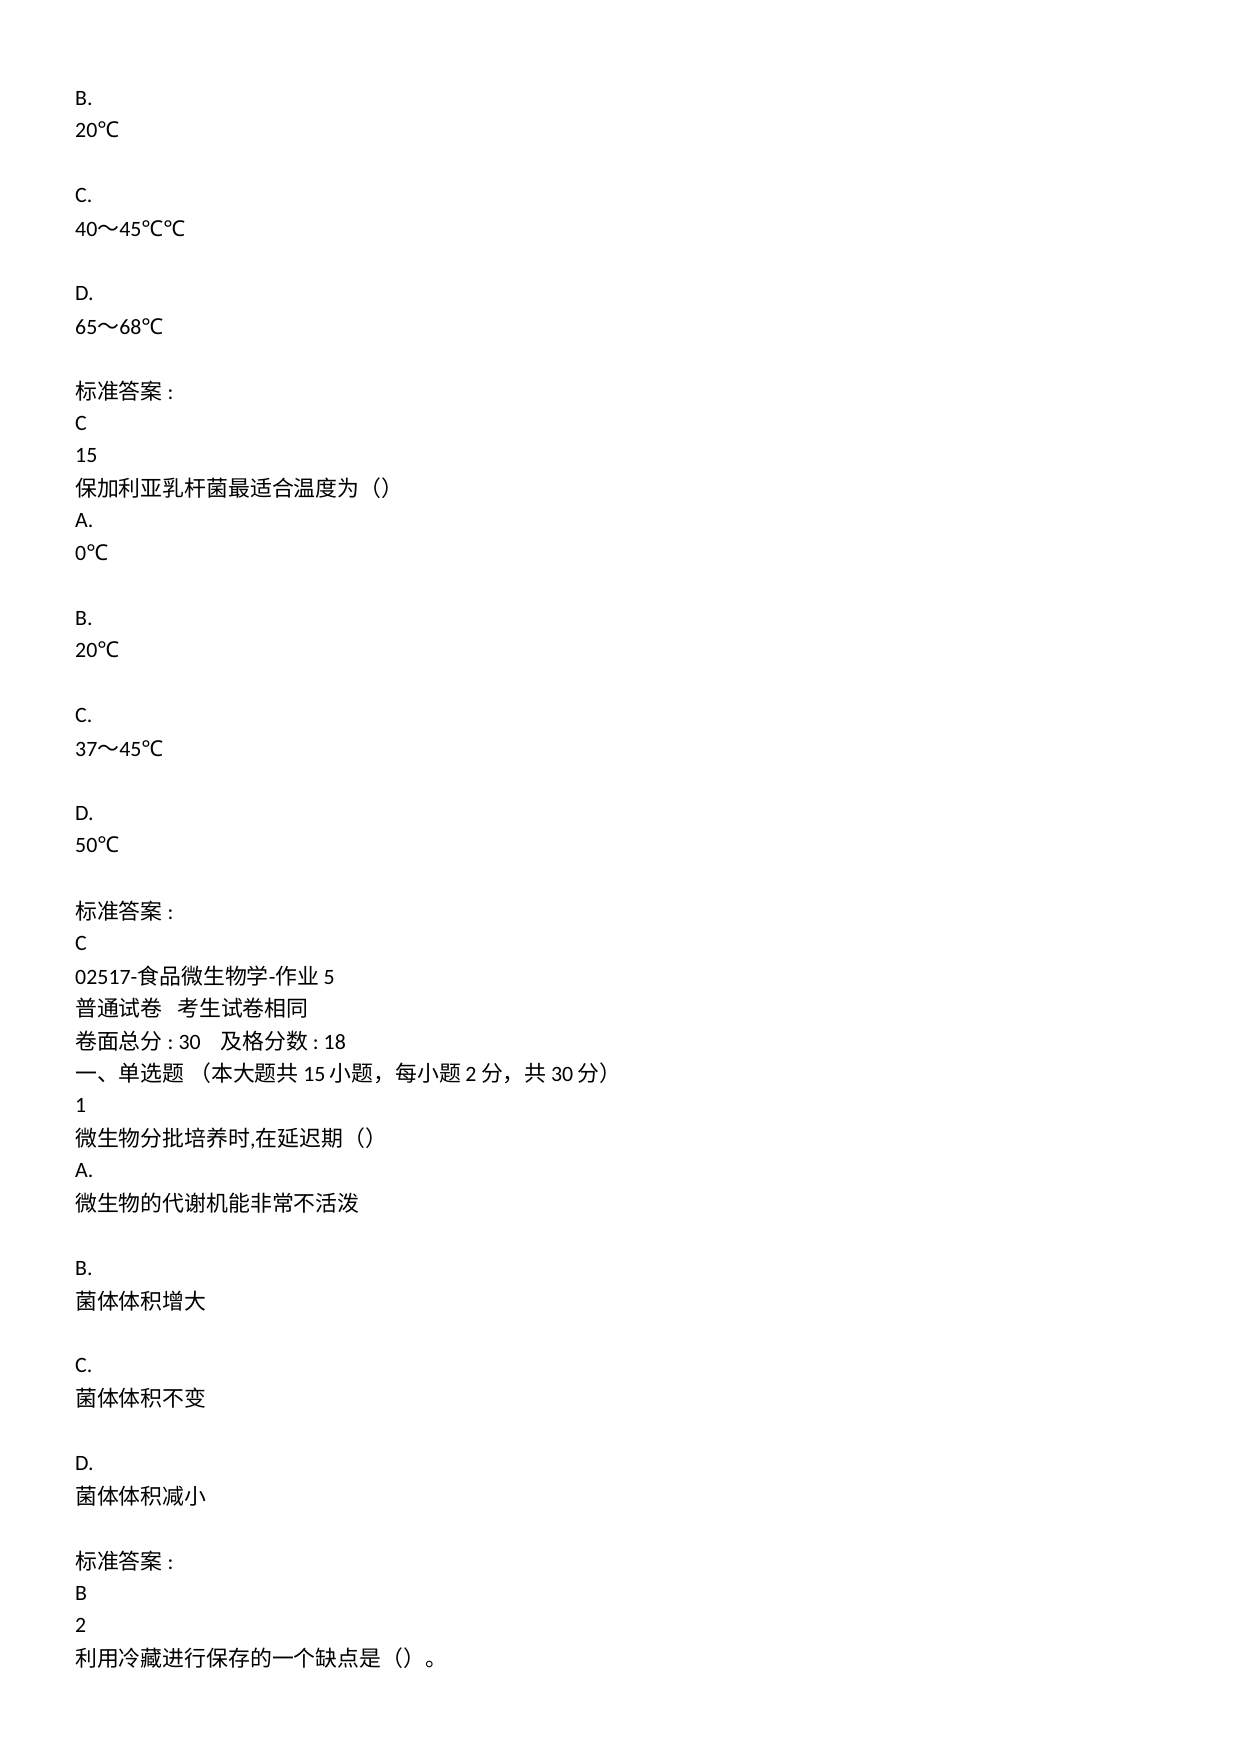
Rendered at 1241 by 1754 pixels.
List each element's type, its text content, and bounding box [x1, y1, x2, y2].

text 1 [75, 1088, 1165, 1121]
text 标准答案 : [75, 893, 1165, 926]
text B [75, 1576, 1165, 1608]
text 02517-食品微生物学-作业5 [75, 958, 1165, 991]
text 37～45℃ [75, 731, 1165, 763]
text 40～45℃℃ [75, 211, 1165, 243]
text 20℃ [75, 633, 1165, 666]
text 15 [75, 438, 1165, 471]
text C [75, 926, 1165, 958]
text 微生物分批培养时,在延迟期（） [75, 1121, 1165, 1153]
text 50℃ [75, 828, 1165, 861]
text 标准答案 : [75, 1543, 1165, 1576]
text 微生物的代谢机能非常不活泼 [75, 1186, 1165, 1218]
text A. [75, 503, 1165, 536]
text D. [75, 276, 1165, 308]
text 菌体体积增大 [75, 1283, 1165, 1316]
text 卷面总分 : 30 及格分数 : 18 [75, 1023, 1165, 1056]
text C [75, 406, 1165, 438]
text C. [75, 178, 1165, 211]
text B. [75, 81, 1165, 113]
text C. [75, 1348, 1165, 1381]
text 20℃ [75, 113, 1165, 146]
text 2 [75, 1608, 1165, 1641]
text 菌体体积减小 [75, 1478, 1165, 1511]
text D. [75, 796, 1165, 828]
text 65～68℃ [75, 308, 1165, 341]
text C. [75, 698, 1165, 731]
text A. [75, 1153, 1165, 1186]
text B. [75, 601, 1165, 633]
text 0℃ [75, 536, 1165, 568]
text B. [75, 1251, 1165, 1283]
text 利用冷藏进行保存的一个缺点是（）。 [75, 1641, 1165, 1673]
text 菌体体积不变 [75, 1381, 1165, 1413]
text 保加利亚乳杆菌最适合温度为（） [75, 471, 1165, 503]
text 标准答案 : [75, 373, 1165, 406]
text D. [75, 1446, 1165, 1478]
text 普通试卷 考生试卷相同 [75, 991, 1165, 1023]
text 一、单选题 （本大题共15小题，每小题2分，共30分） [75, 1056, 1165, 1088]
